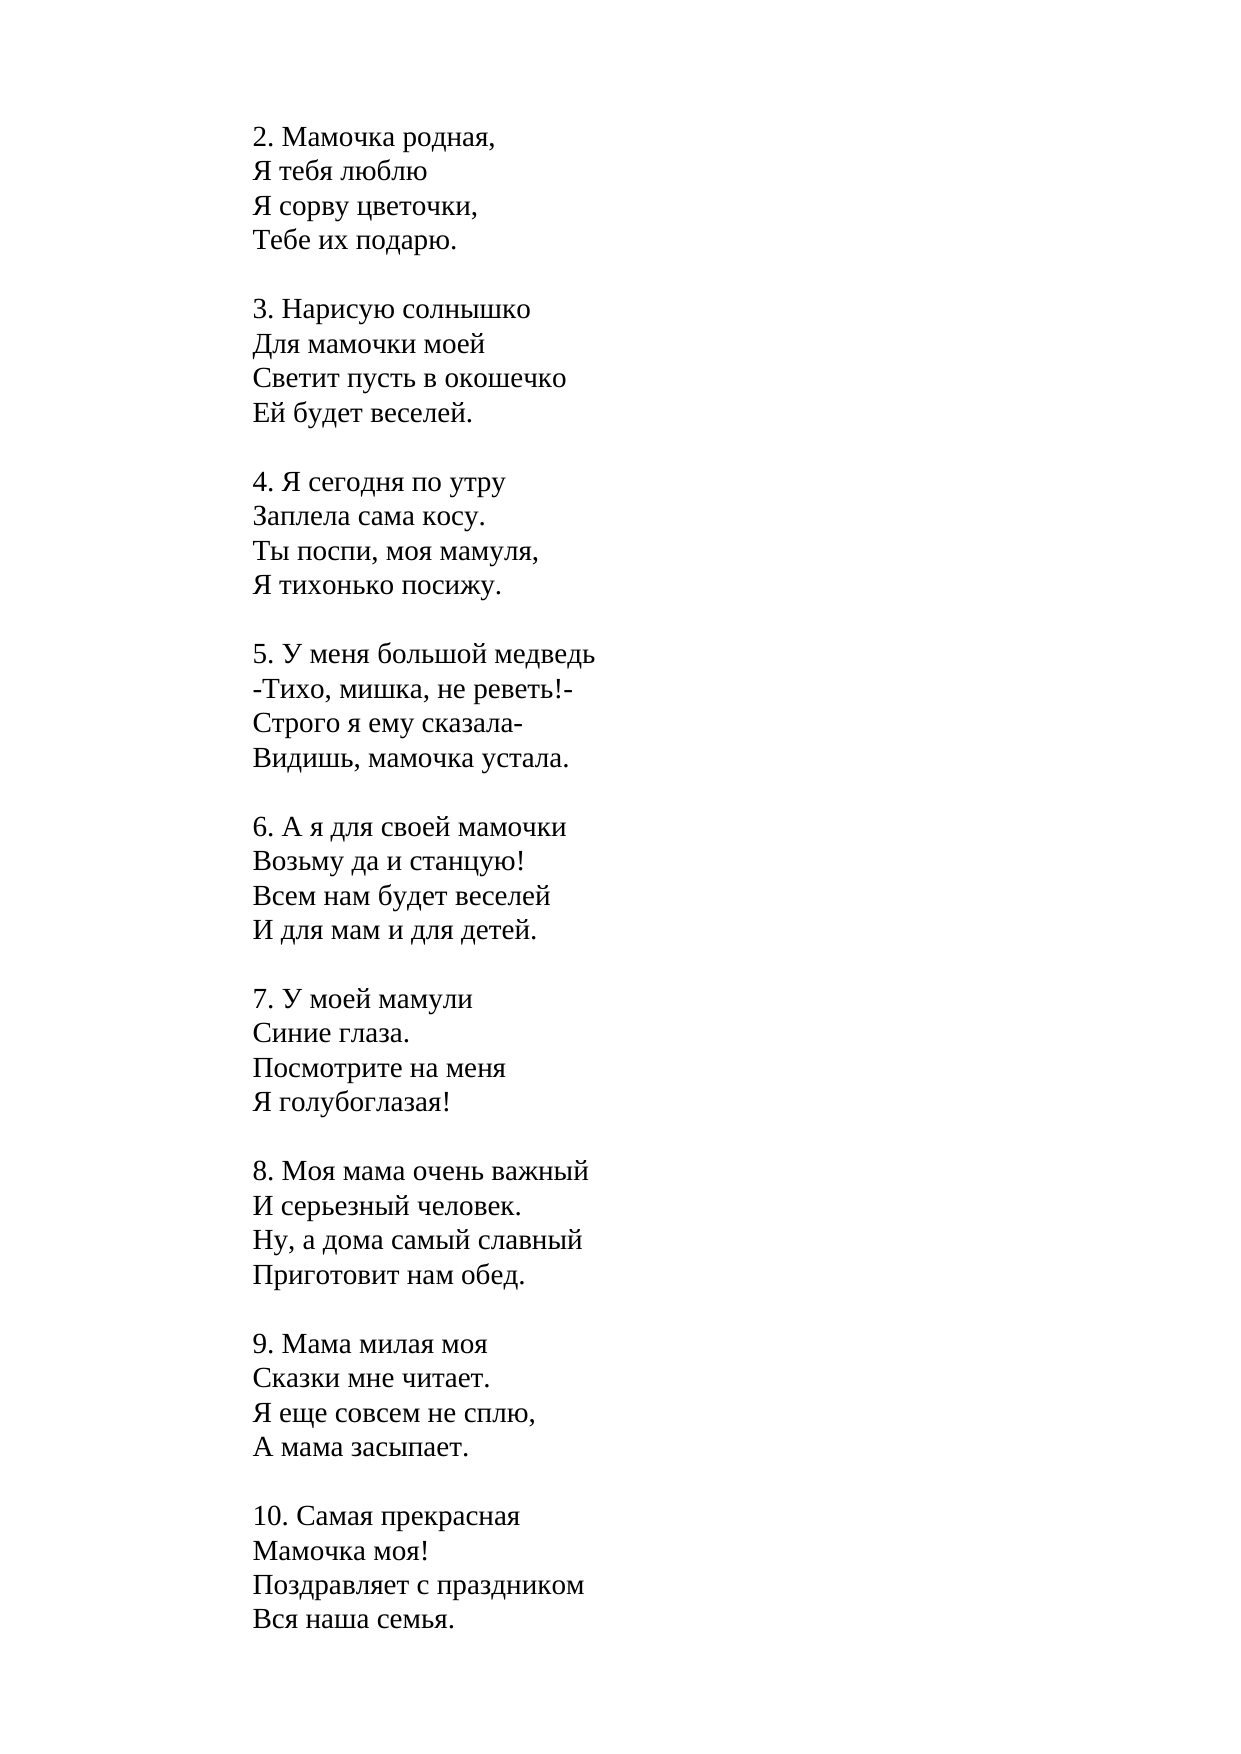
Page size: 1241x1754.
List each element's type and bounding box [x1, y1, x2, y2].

list [215, 118, 1152, 1635]
